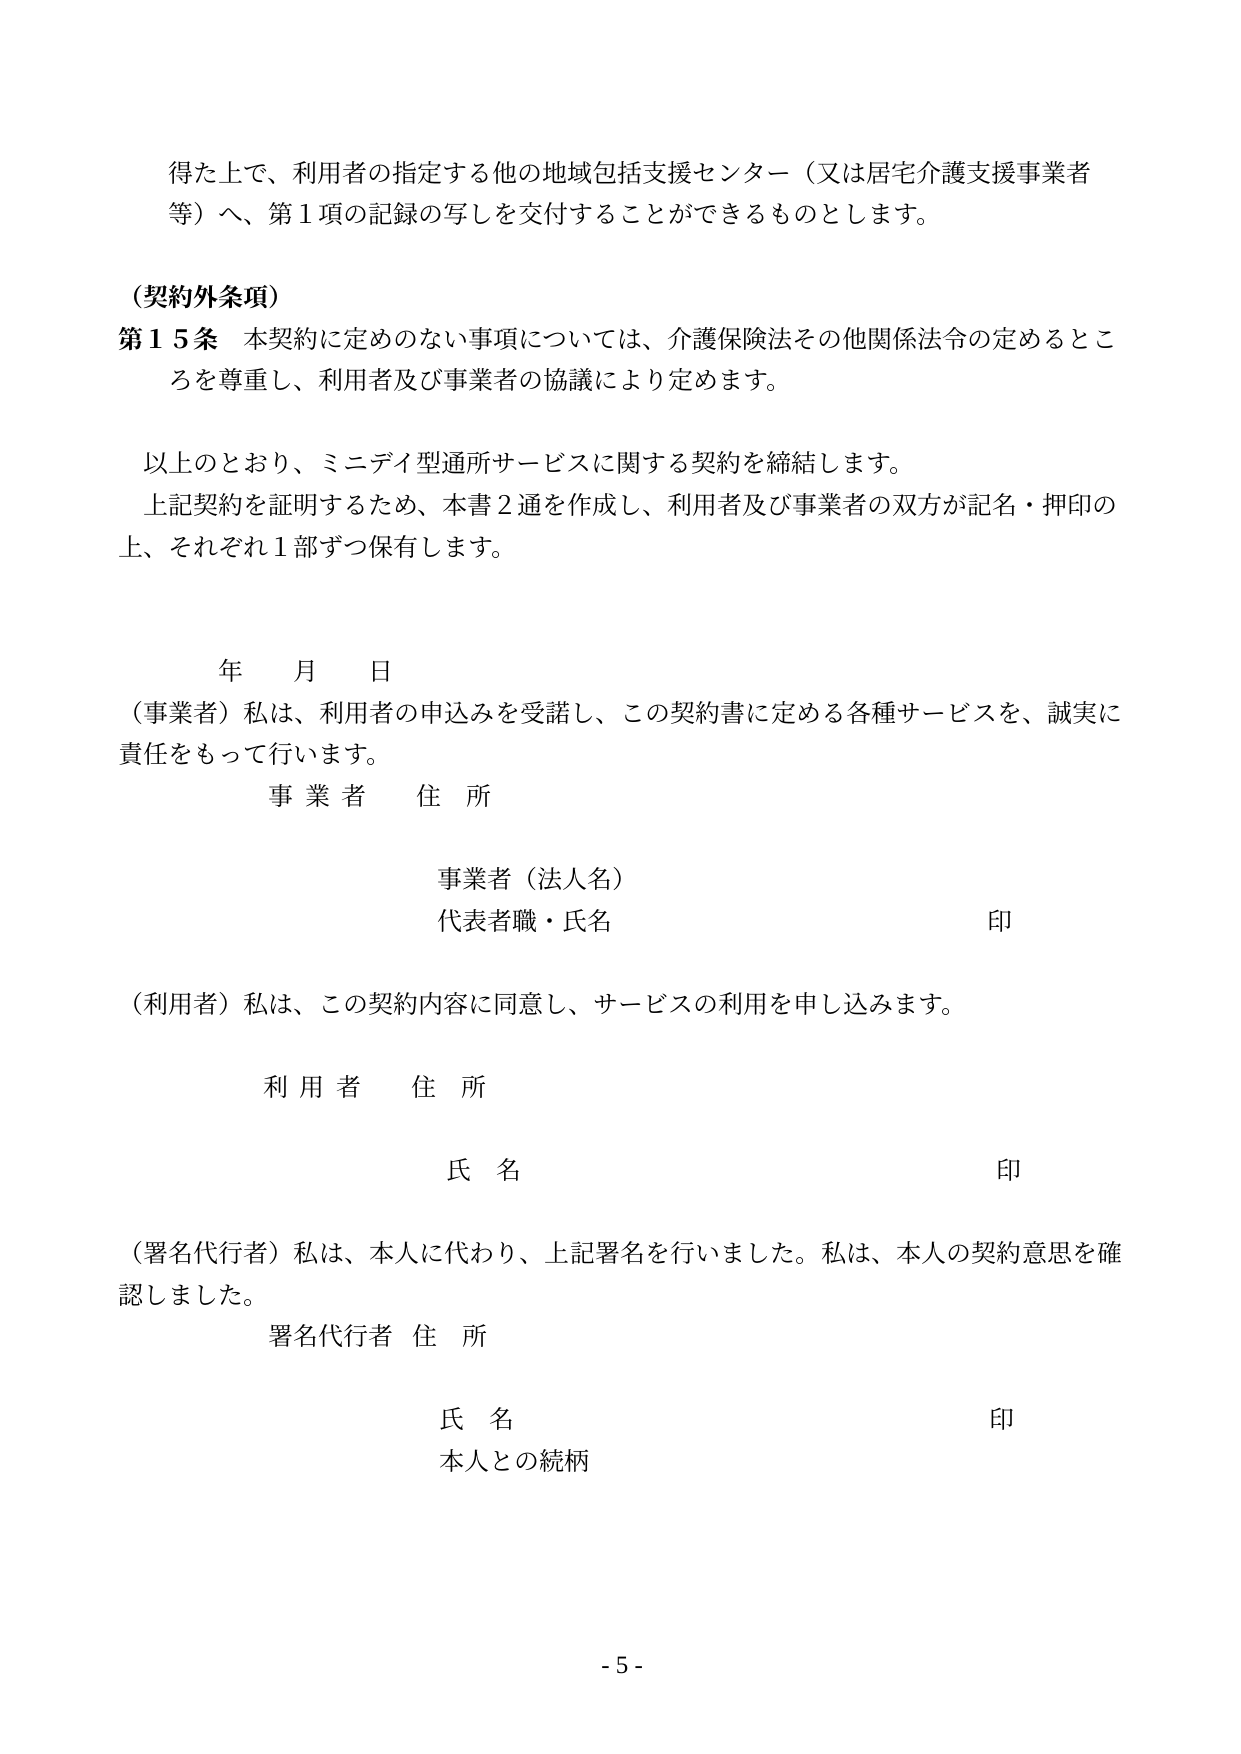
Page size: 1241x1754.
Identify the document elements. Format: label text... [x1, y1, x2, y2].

text 上記契約を証明するため、本書２通を作成し、利用者及び事業者の双方が記名・押印の上、それぞれ１部ずつ保有します。 [118, 480, 1125, 563]
text 代表者職・氏名 印 [118, 896, 1125, 937]
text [143, 148, 1125, 231]
text 署名代行者 住 所 [118, 1311, 1125, 1353]
text 以上のとおり、ミニデイ型通所サービスに関する契約を締結します。 [118, 438, 1125, 480]
text （契約外条項） [118, 272, 1125, 314]
text 利用者 住 所 [118, 1062, 1125, 1103]
text （事業者）私は、利用者の申込みを受諾し、この契約書に定める各種サービスを、誠実に責任をもって行います。 [118, 688, 1125, 771]
text 氏 名 印 [118, 1394, 1125, 1436]
text 事業者 住 所 [118, 771, 1125, 813]
text 年 月 日 [118, 646, 1125, 688]
text 本人との続柄 [118, 1436, 1125, 1478]
text （利用者）私は、この契約内容に同意し、サービスの利用を申し込みます。 [118, 979, 1125, 1020]
text （署名代行者）私は、本人に代わり、上記署名を行いました。私は、本人の契約意思を確認しました。 [118, 1228, 1125, 1311]
text 第１５条 本契約に定めのない事項については、介護保険法その他関係法令の定めるところを尊重し、利用者及び事業者の協議により定めます。 [118, 314, 1125, 397]
text 事業者（法人名） [118, 854, 1125, 896]
text 氏 名 印 [446, 1145, 1125, 1187]
